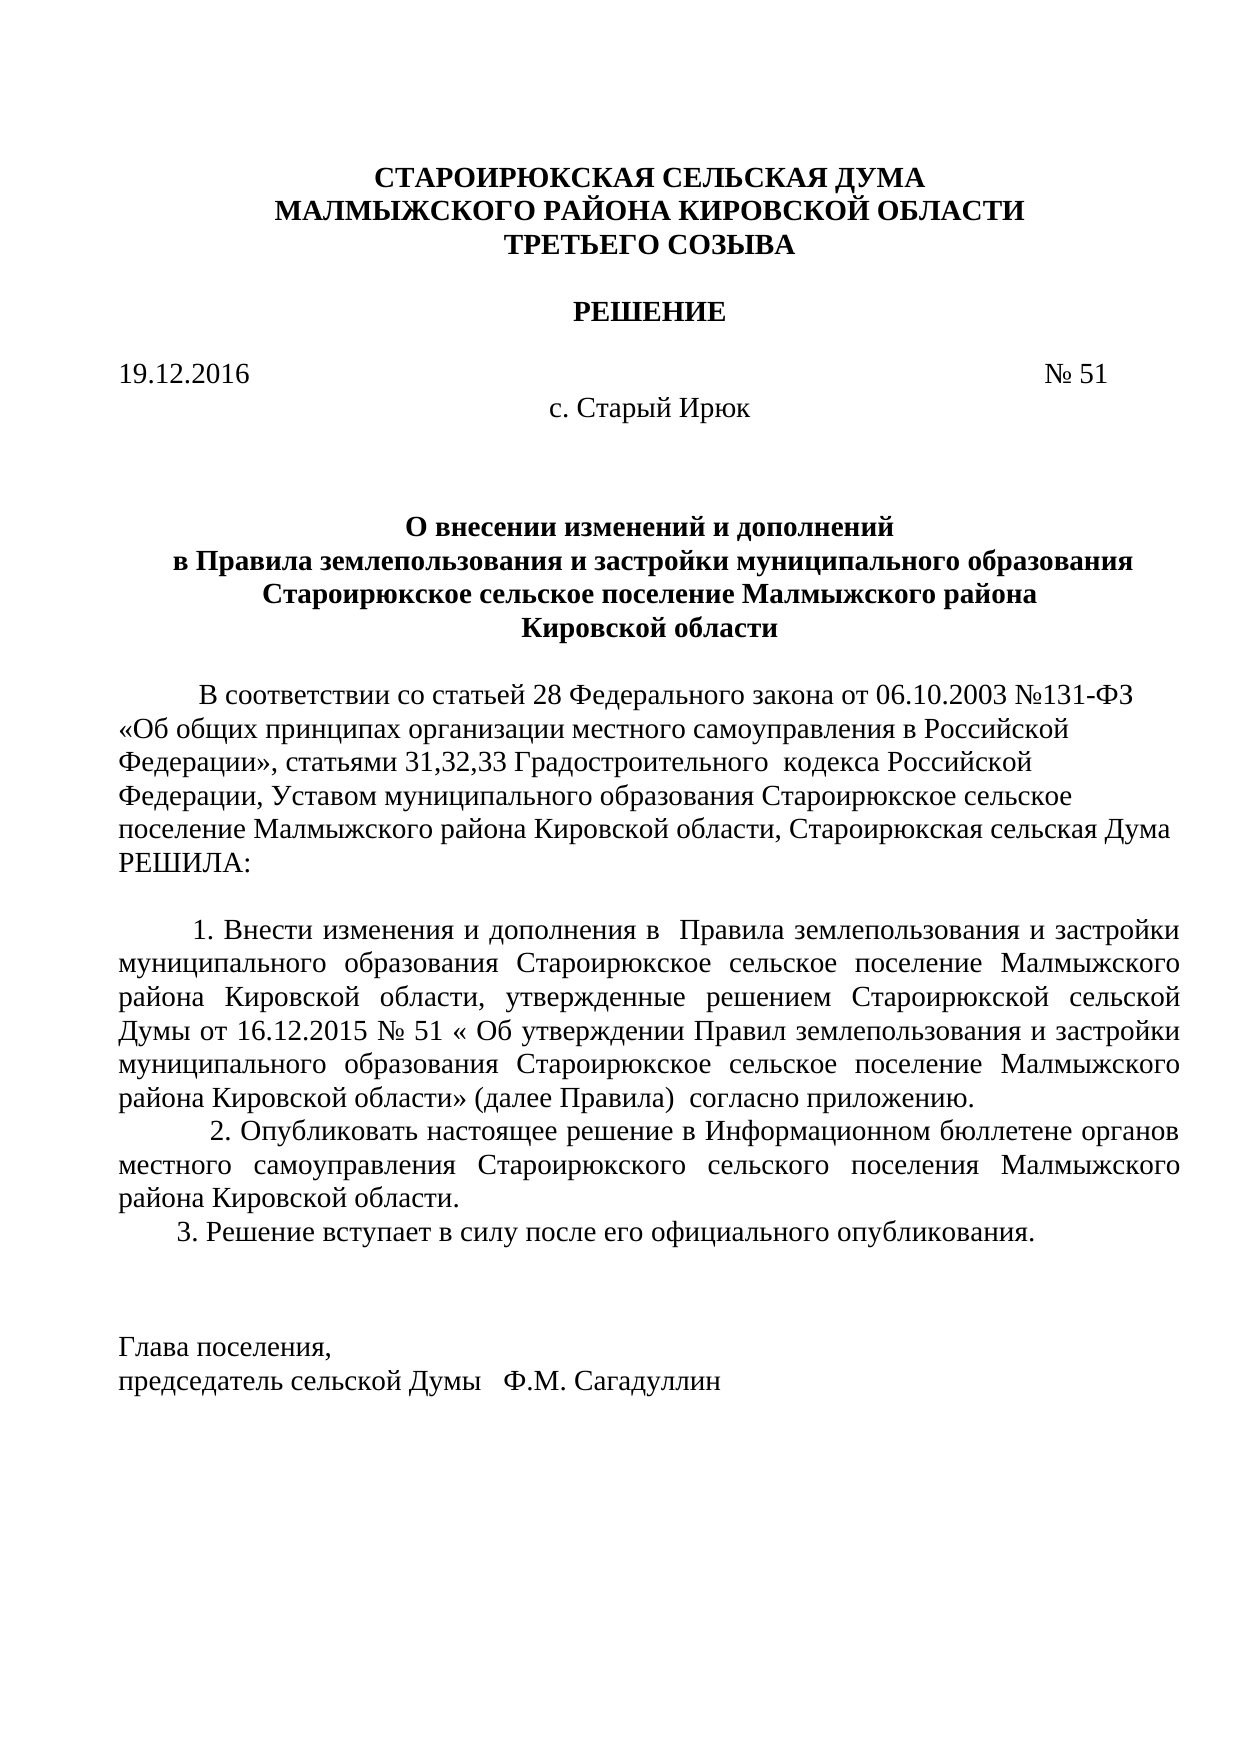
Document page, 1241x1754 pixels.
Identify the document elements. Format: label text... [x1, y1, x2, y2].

text в Правила землепользования и застройки муниципального образования Староирюкское сельское поселение Малмыжского района Кировской области [118, 543, 1181, 644]
text председатель сельской Думы Ф.М. Сагадуллин [118, 1363, 1181, 1397]
text О внесении изменений и дополнений [118, 509, 1181, 543]
text 2. Опубликовать настоящее решение в Информационном бюллетене органов местного самоуправления Староирюкского сельского поселения Малмыжского района Кировской области. [118, 1113, 1181, 1214]
text ТРЕТЬЕГО СОЗЫВА [118, 227, 1181, 260]
text МАЛМЫЖСКОГО РАЙОНА КИРОВСКОЙ ОБЛАСТИ [118, 193, 1181, 227]
text СТАРОИРЮКСКАЯ СЕЛЬСКАЯ ДУМА [118, 160, 1181, 193]
text РЕШЕНИЕ [118, 294, 1181, 327]
text 3. Решение вступает в силу после его официального опубликования. [118, 1214, 1181, 1247]
text 19.12.2016 № 51 [118, 356, 1181, 390]
text 1. Внести изменения и дополнения в Правила землепользования и застройки муниципального образования Староирюкское сельское поселение Малмыжского района Кировской области, утвержденные решением Староирюкской сельской Думы от 16.12.2015 № 51 « Об утверждении Правил землепользования и застройки муниципального образования Староирюкское сельское поселение Малмыжского района Кировской области» (далее Правила) согласно приложению. [118, 912, 1181, 1113]
text В соответствии со статьей 28 Федерального закона от 06.10.2003 №131-ФЗ «Об общих принципах организации местного самоуправления в Российской Федерации», статьями 31,32,33 Градостроительного кодекса Российской Федерации, Уставом муниципального образования Староирюкское сельское поселение Малмыжского района Кировской области, Староирюкская сельская Дума РЕШИЛА: [118, 677, 1181, 878]
text Глава поселения, [118, 1329, 1181, 1363]
text с. Старый Ирюк [118, 390, 1181, 423]
